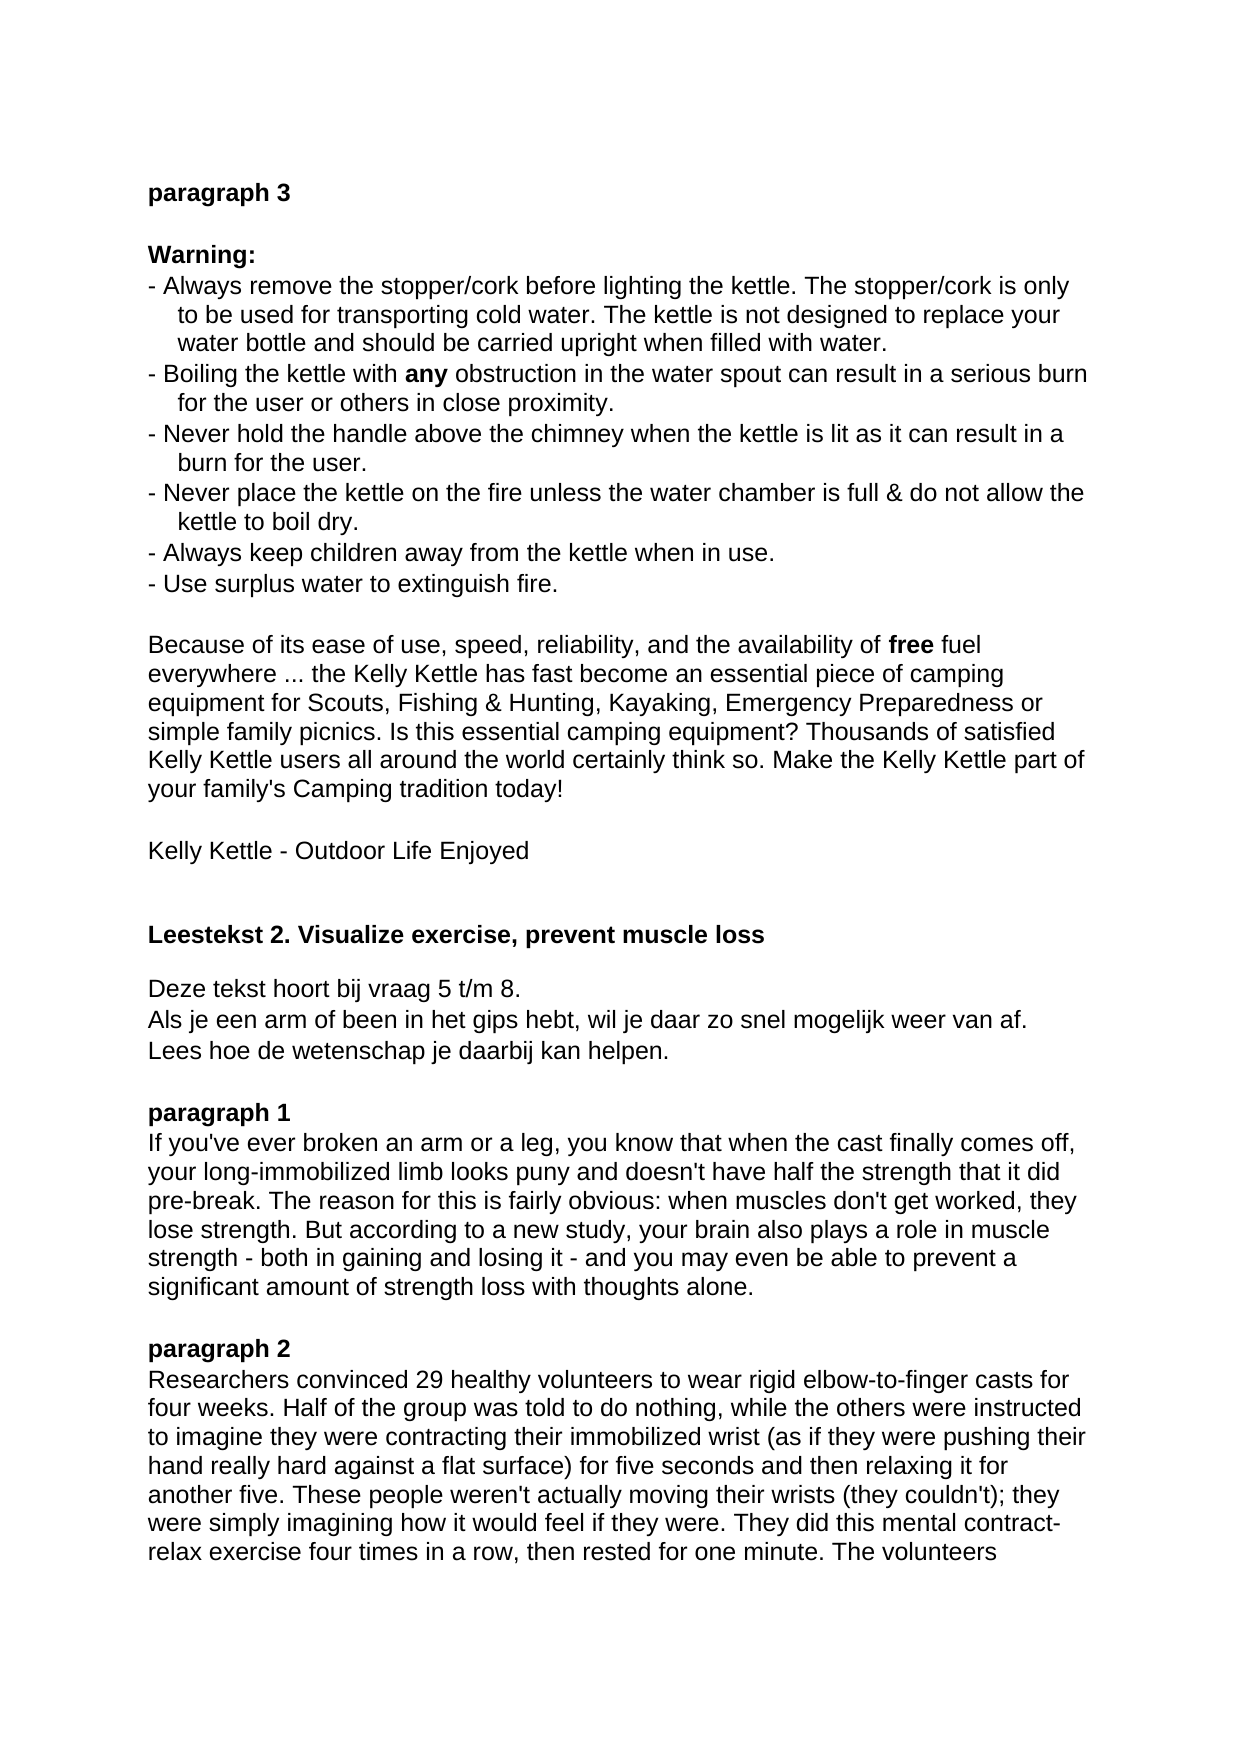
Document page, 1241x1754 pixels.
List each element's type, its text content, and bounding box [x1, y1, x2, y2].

text Because of its ease of use, speed, reliability, and the availability of free fuel everywhere ... the Kelly Kettle has fast become an essential piece of camping equipment for Scouts, Fishing & Hunting, Kayaking, Emergency Preparedness or simple family picnics. Is this essential camping equipment? Thousands of satisfied Kelly Kettle users all around the world certainly think so. Make the Kelly Kettle part of your family's Camping tradition today! [148, 631, 1093, 803]
subtitle Leestekst 2. Visualize exercise, prevent muscle loss [148, 921, 1093, 949]
text - Boiling the kettle with any obstruction in the water spout can result in a serious burn for the user or others in close proximity. [148, 359, 1093, 417]
text paragraph 1 [148, 1098, 1093, 1126]
text - Never hold the handle above the chimney when the kettle is lit as it can result in a burn for the user. [148, 419, 1093, 476]
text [148, 1365, 1093, 1566]
text If you've ever broken an arm or a leg, you know that when the cast finally comes off, your long-immobilized limb looks puny and doesn't have half the strength that it did pre-break. The reason for this is fairly obvious: when muscles don't get worked, they lose strength. But according to a new study, your brain also plays a role in muscle strength - both in gaining and losing it - and you may even be able to prevent a significant amount of strength loss with thoughts alone. [148, 1128, 1093, 1301]
text Deze tekst hoort bij vraag 5 t/m 8. [148, 974, 1093, 1003]
text Warning: [148, 240, 1093, 269]
text - Always keep children away from the kettle when in use. [148, 538, 1093, 567]
text - Always remove the stopper/cork before lighting the kettle. The stopper/cork is only to be used for transporting cold water. The kettle is not designed to replace your water bottle and should be carried upright when filled with water. [148, 271, 1093, 357]
text Als je een arm of been in het gips hebt, wil je daar zo snel mogelijk weer van af. [148, 1005, 1093, 1034]
text paragraph 2 [148, 1334, 1093, 1363]
text Kelly Kettle - Outdoor Life Enjoyed [148, 836, 1093, 865]
text paragraph 3 [148, 178, 1093, 207]
text - Never place the kettle on the fire unless the water chamber is full & do not allow the kettle to boil dry. [148, 478, 1093, 536]
text Lees hoe de wetenschap je daarbij kan helpen. [148, 1036, 1093, 1065]
text - Use surplus water to extinguish fire. [148, 569, 1093, 598]
